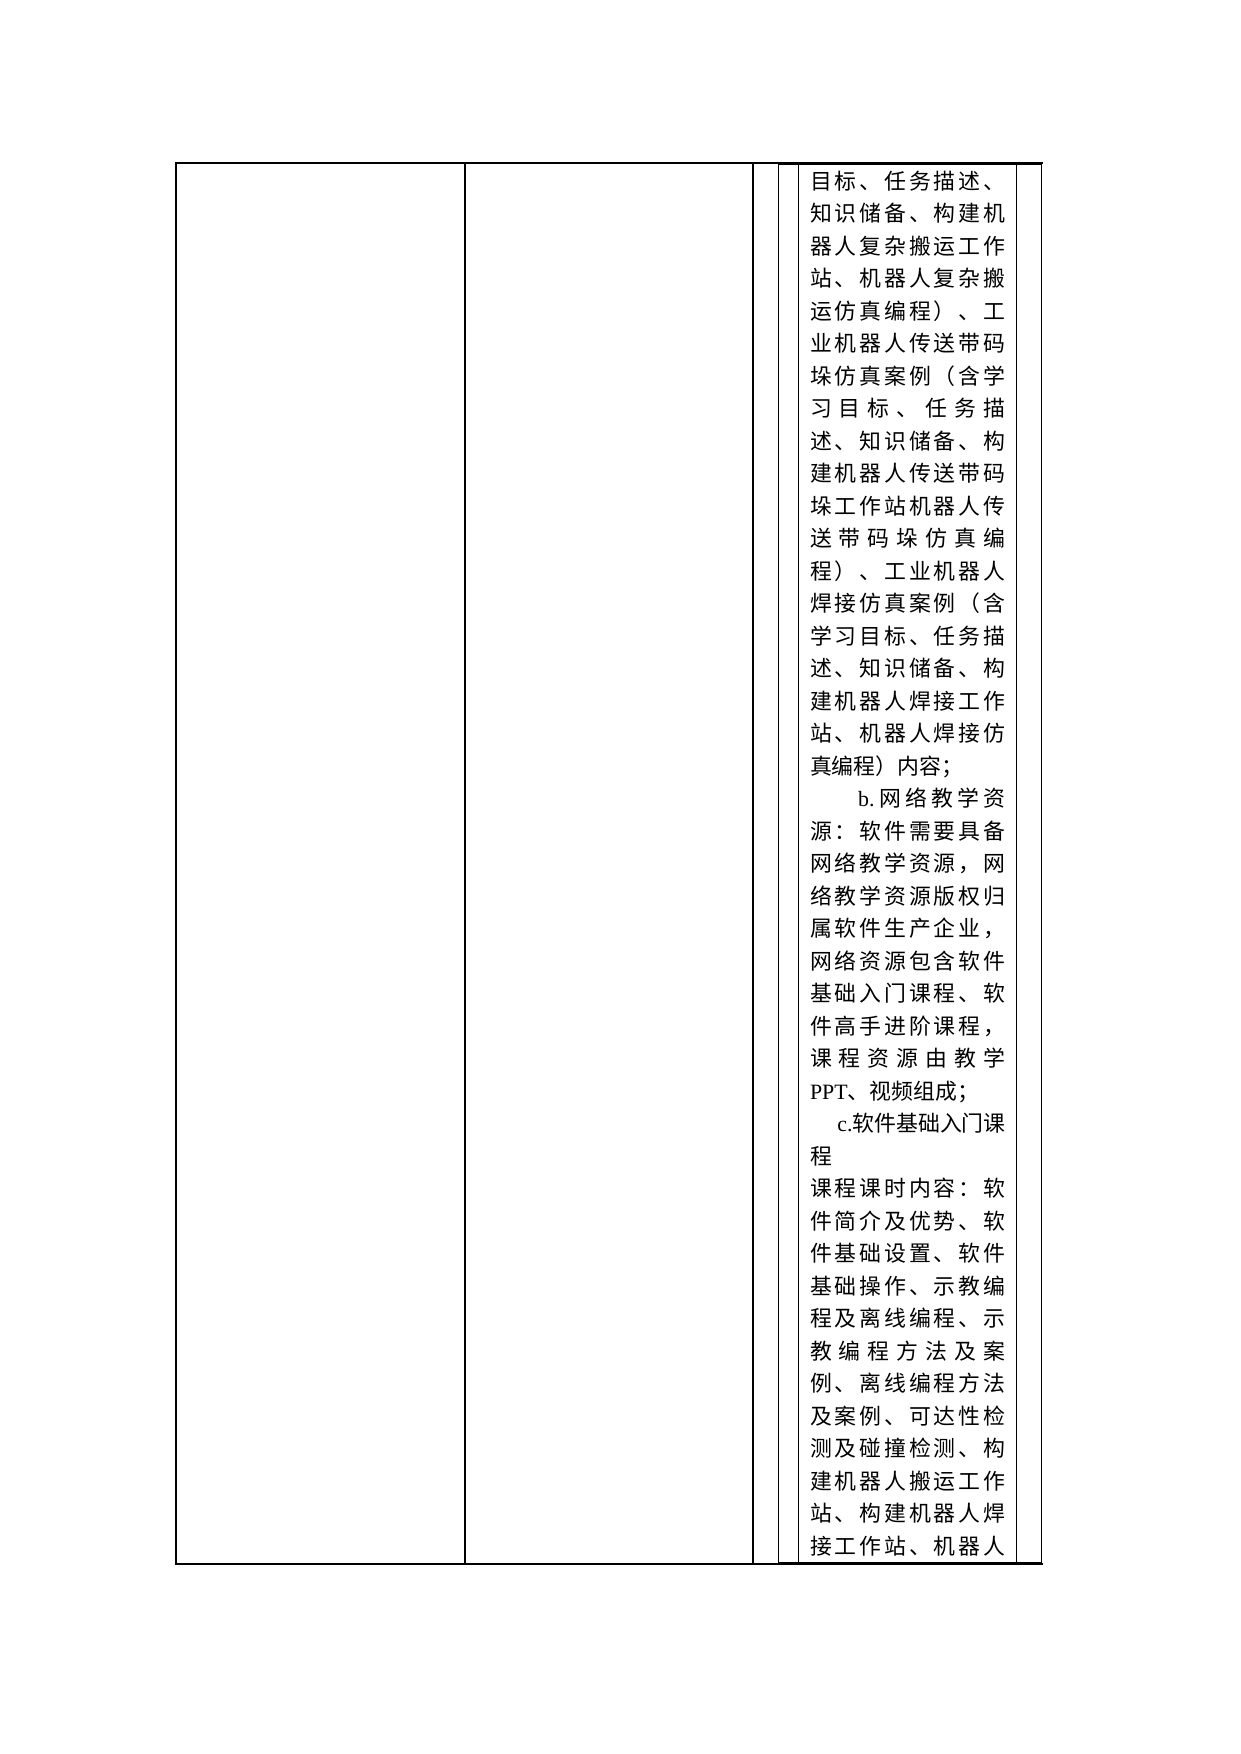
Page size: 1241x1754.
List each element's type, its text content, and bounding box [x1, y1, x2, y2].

table_cell [177, 164, 464, 1563]
table_cell 1 [466, 164, 752, 1563]
table_cell [754, 164, 778, 1563]
